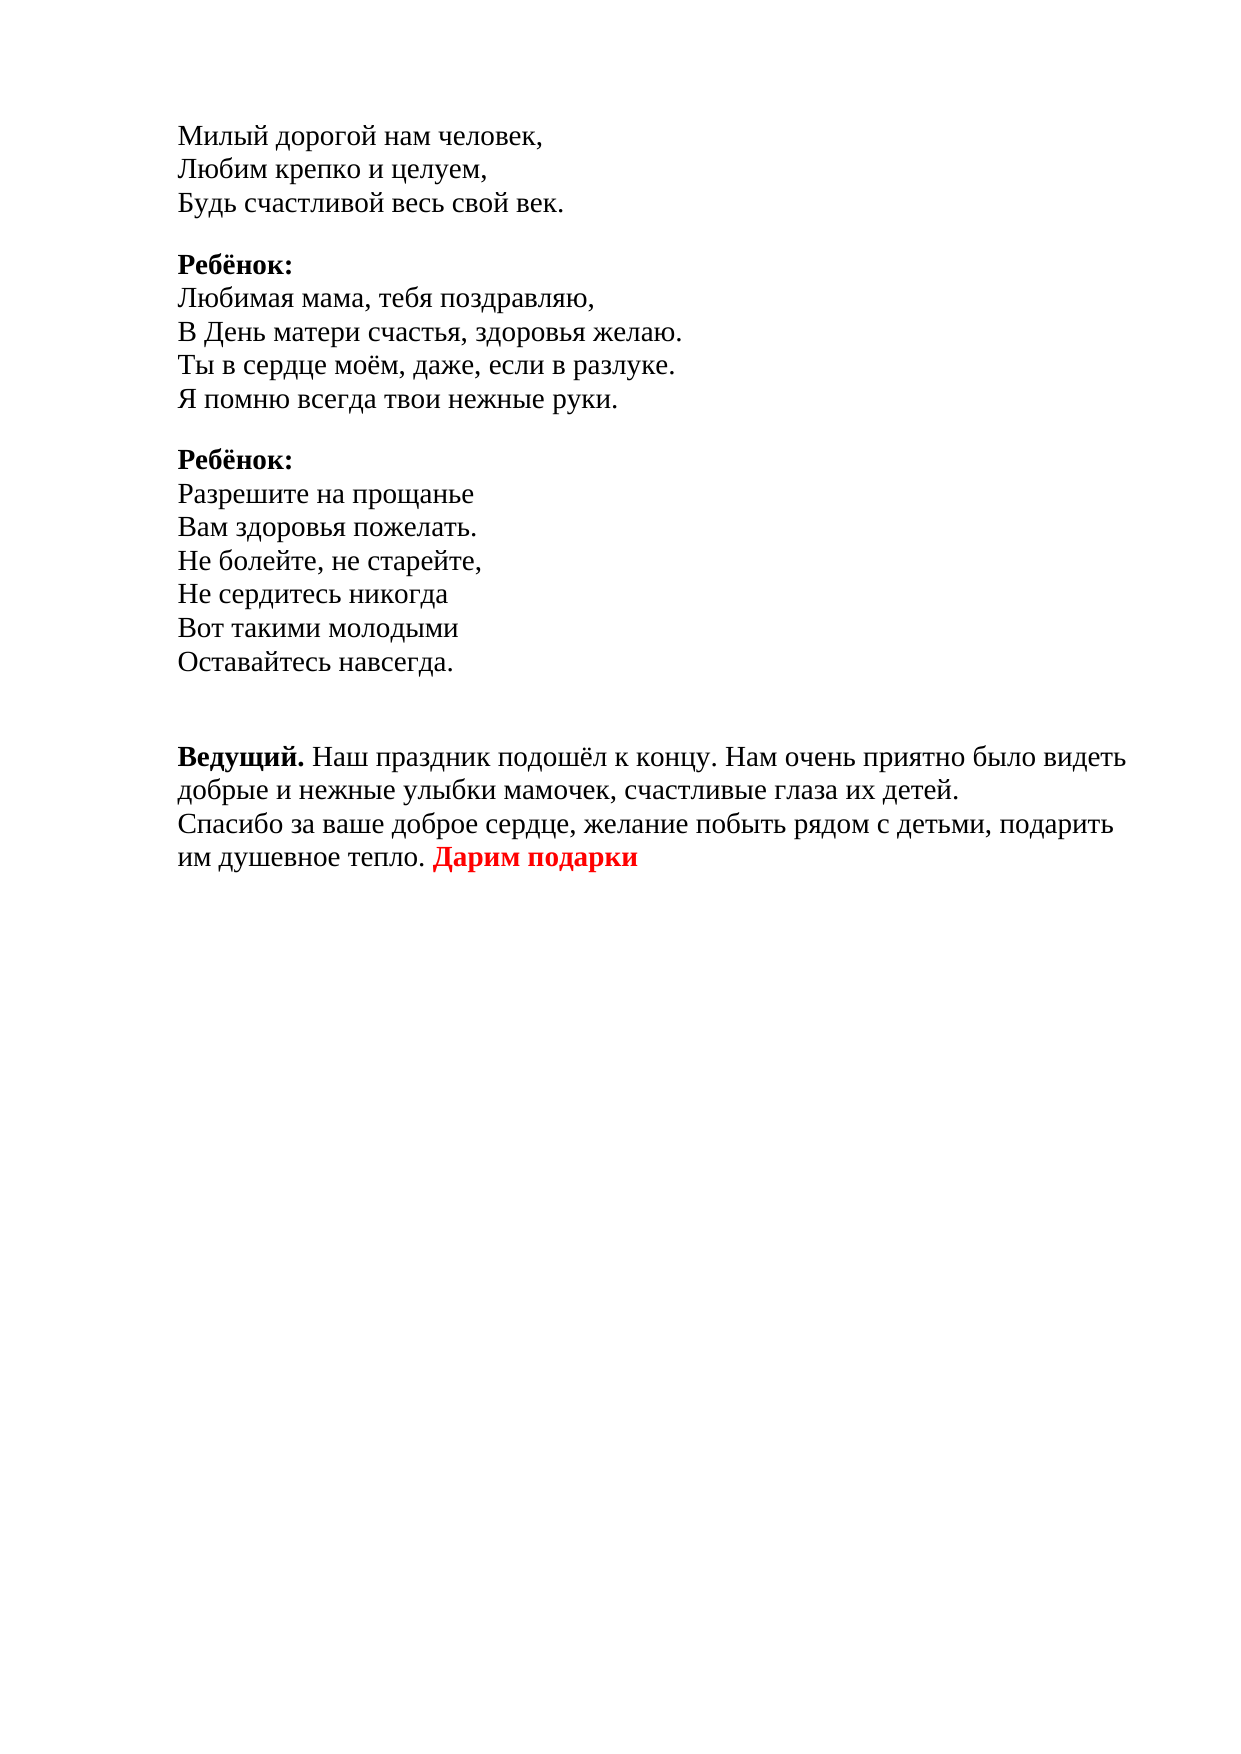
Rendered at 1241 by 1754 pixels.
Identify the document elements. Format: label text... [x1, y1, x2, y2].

text Ребёнок: Любимая мама, тебя поздравляю, В День матери счастья, здоровья желаю. Ты в сердце моём, даже, если в разлуке. Я помню всегда твои нежные руки. [177, 247, 1152, 442]
text Ребёнок: Разрешите на прощанье Вам здоровья пожелать. Не болейте, не старейте, Не сердитесь никогда Вот такими молодыми Оставайтесь навсегда. [177, 442, 1152, 705]
text Спасибо за ваше доброе сердце, желание побыть рядом с детьми, подарить им душевное тепло. Дарим подарки [177, 806, 1152, 873]
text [177, 118, 1152, 247]
text Ведущий. Наш праздник подошёл к концу. Нам очень приятно было видеть добрые и нежные улыбки мамочек, счастливые глаза их детей. [177, 705, 1152, 806]
